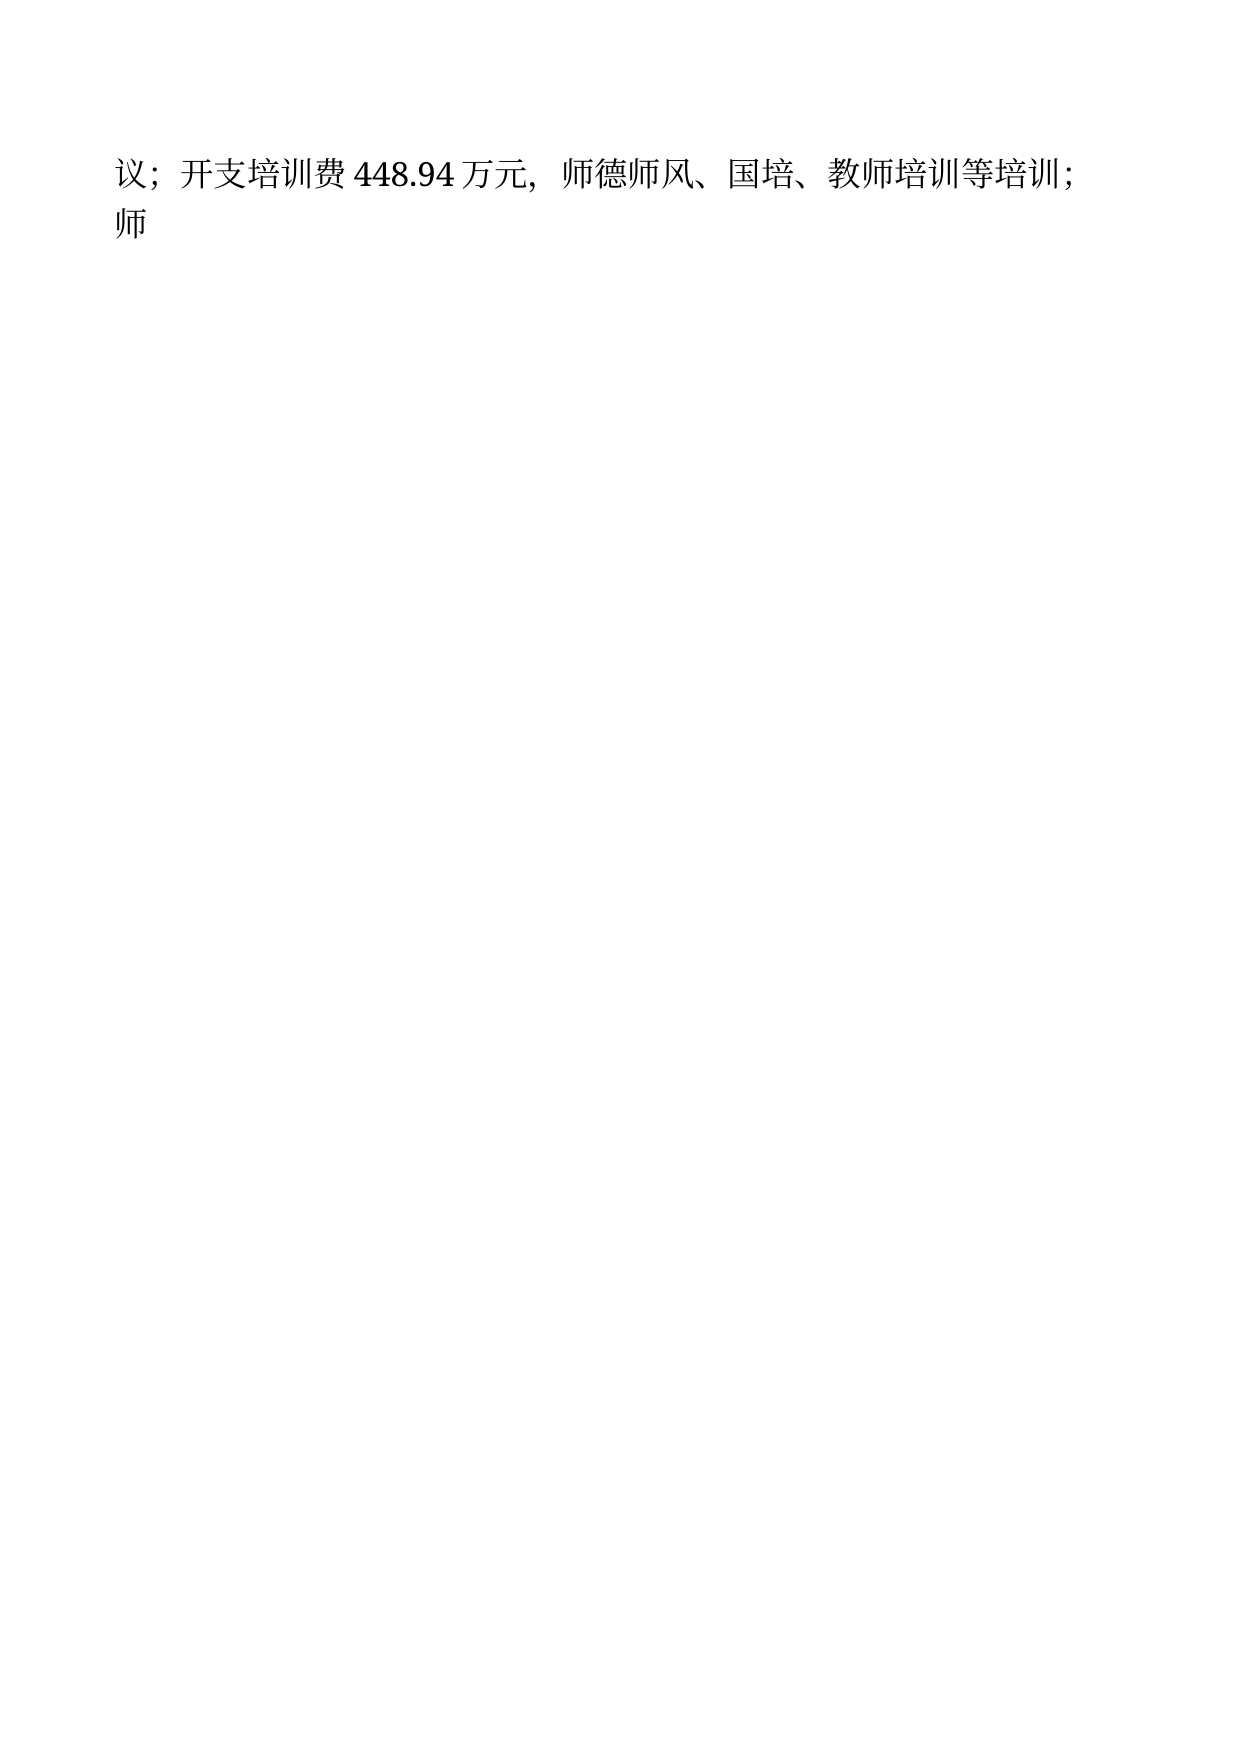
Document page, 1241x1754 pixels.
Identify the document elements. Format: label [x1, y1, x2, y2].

text [114, 148, 1113, 246]
